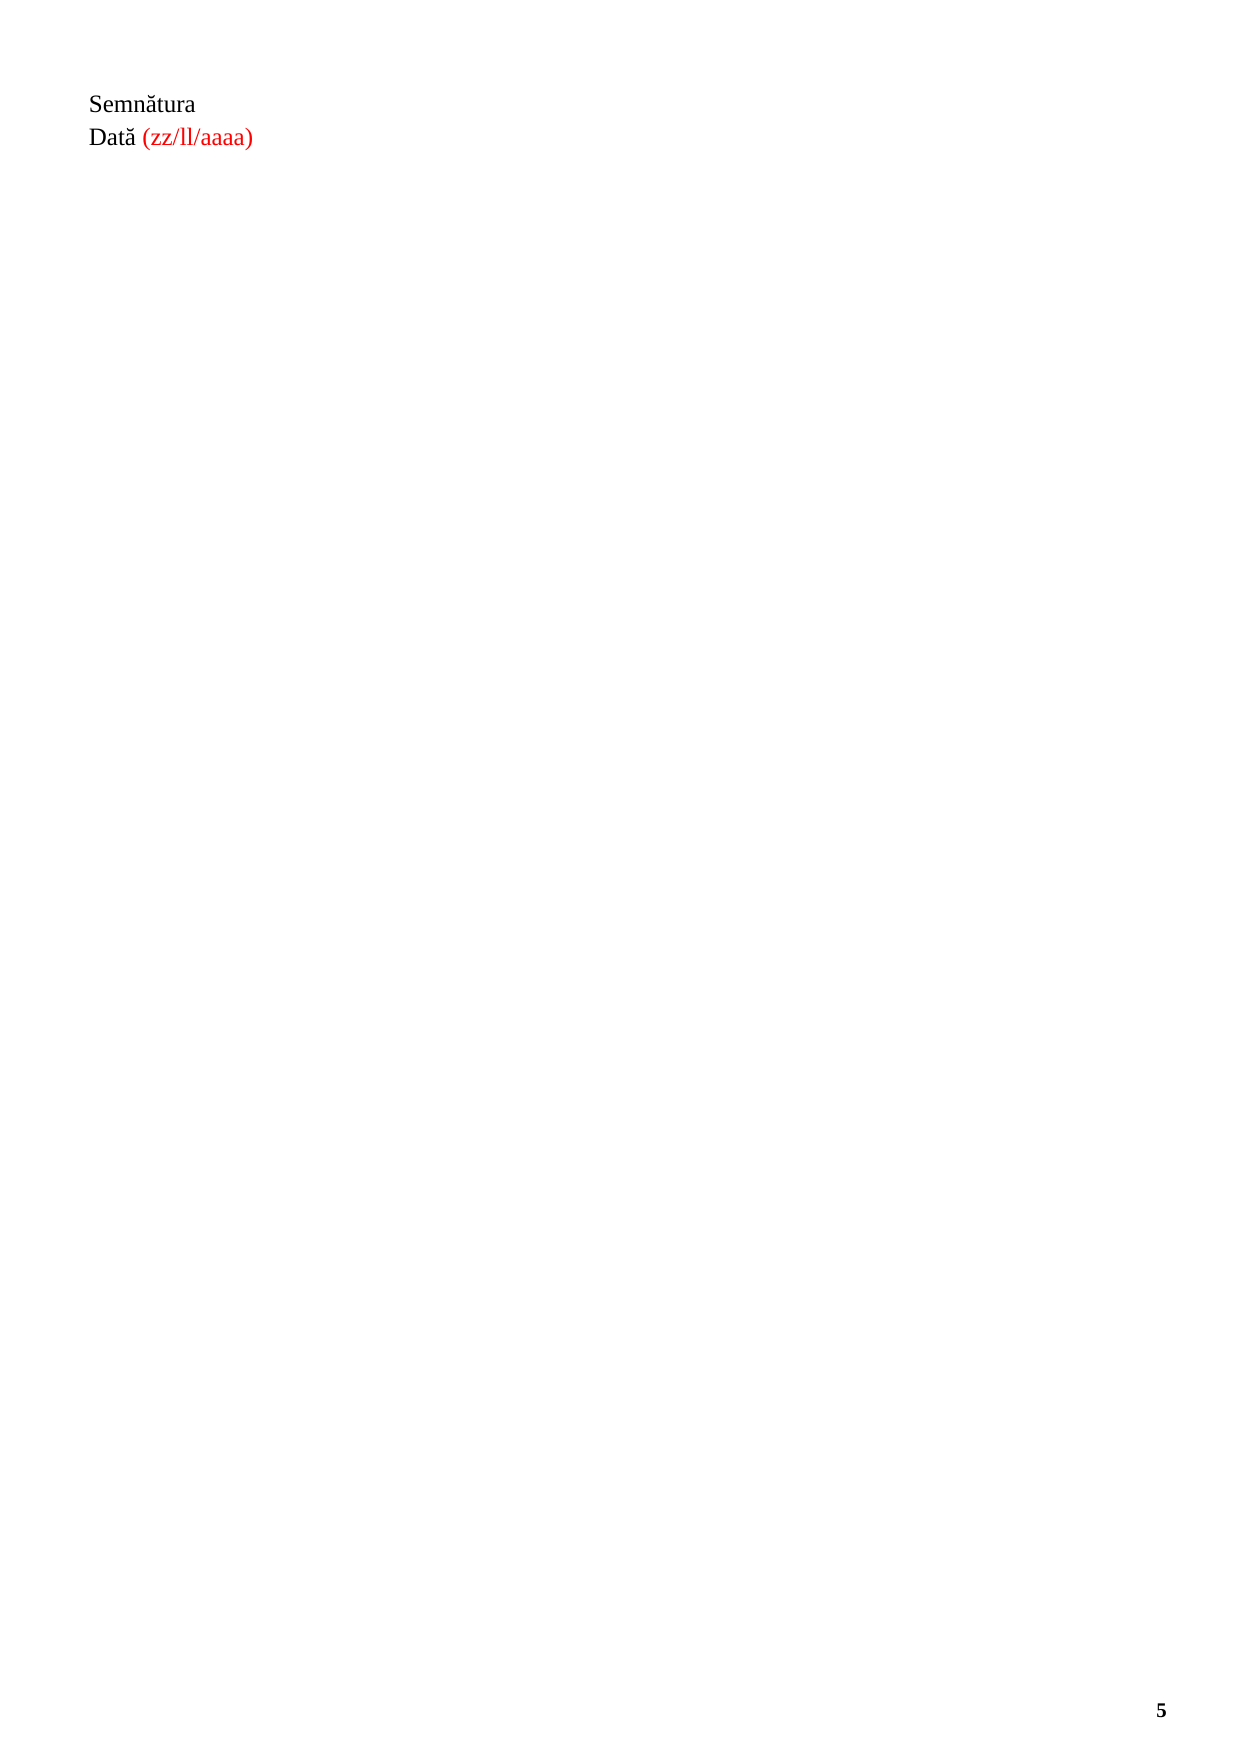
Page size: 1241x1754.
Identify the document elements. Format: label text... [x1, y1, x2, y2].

text Semnătura [89, 89, 1161, 117]
list Dată (zz/ll/aaaa) [89, 122, 1167, 150]
